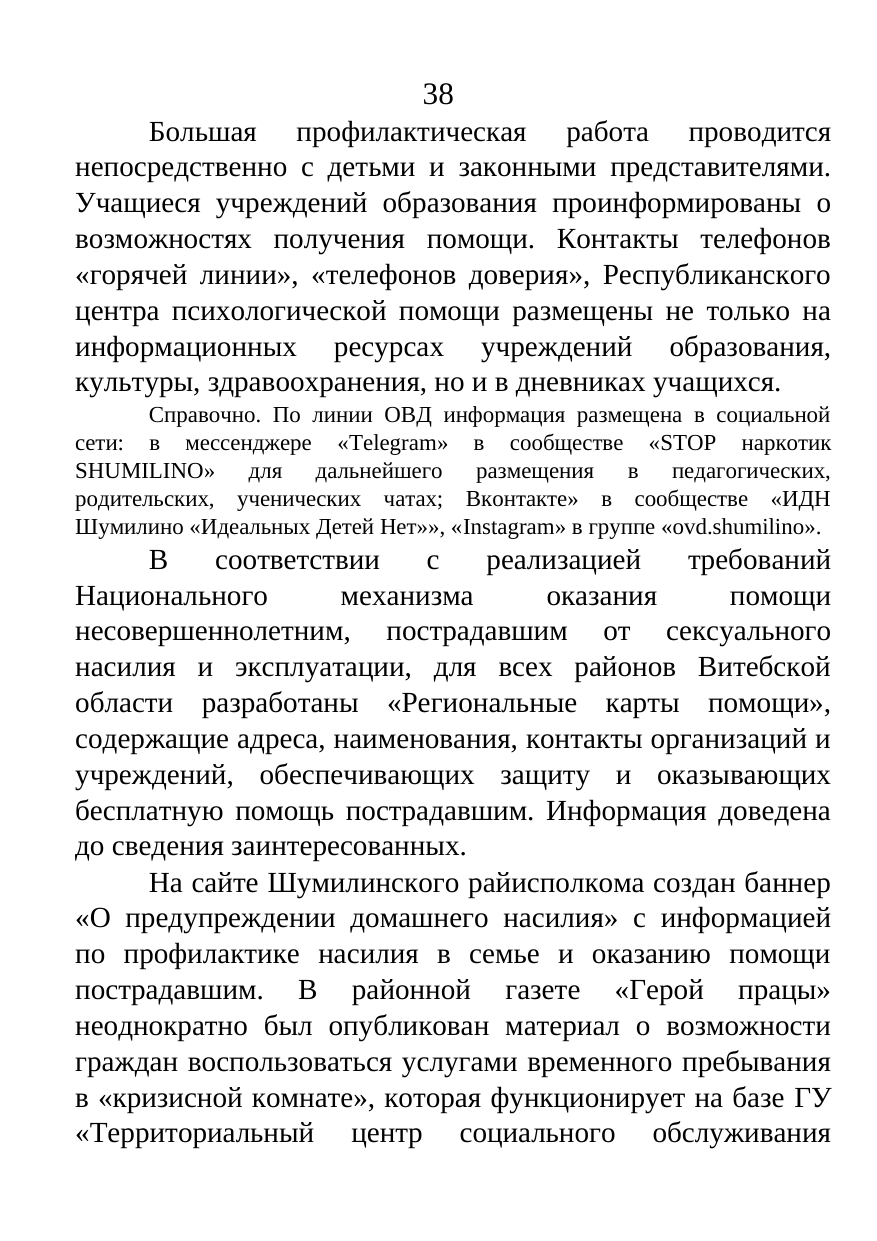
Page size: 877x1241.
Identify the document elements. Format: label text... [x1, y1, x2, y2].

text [75, 865, 832, 1149]
text В соответствии с реализацией требований Национального механизма оказания помощи несовершеннолетним, пострадавшим от сексуального насилия и эксплуатации, для всех районов Витебской области разработаны «Региональные карты помощи», содержащие адреса, наименования, контакты организаций и учреждений, обеспечивающих защиту и оказывающих бесплатную помощь пострадавшим. Информация доведена до сведения заинтересованных. [75, 542, 832, 862]
text Большая профилактическая работа проводится непосредственно с детьми и законными представителями. Учащиеся учреждений образования проинформированы о возможностях получения помощи. Контакты телефонов «горячей линии», «телефонов доверия», Республиканского центра психологической помощи размещены не только на информационных ресурсах учреждений образования, культуры, здравоохранения, но и в дневниках учащихся. [75, 114, 832, 398]
text Справочно. По линии ОВД информация размещена в социальной сети: в мессенджере «Telegram» в сообществе «STOP наркотик SHUMILINO» для дальнейшего размещения в педагогических, родительских, ученических чатах; Вконтакте» в сообществе «ИДН Шумилино «Идеальных Детей Нет»», «Instagram» в группе «ovd.shumilino». [75, 401, 832, 540]
